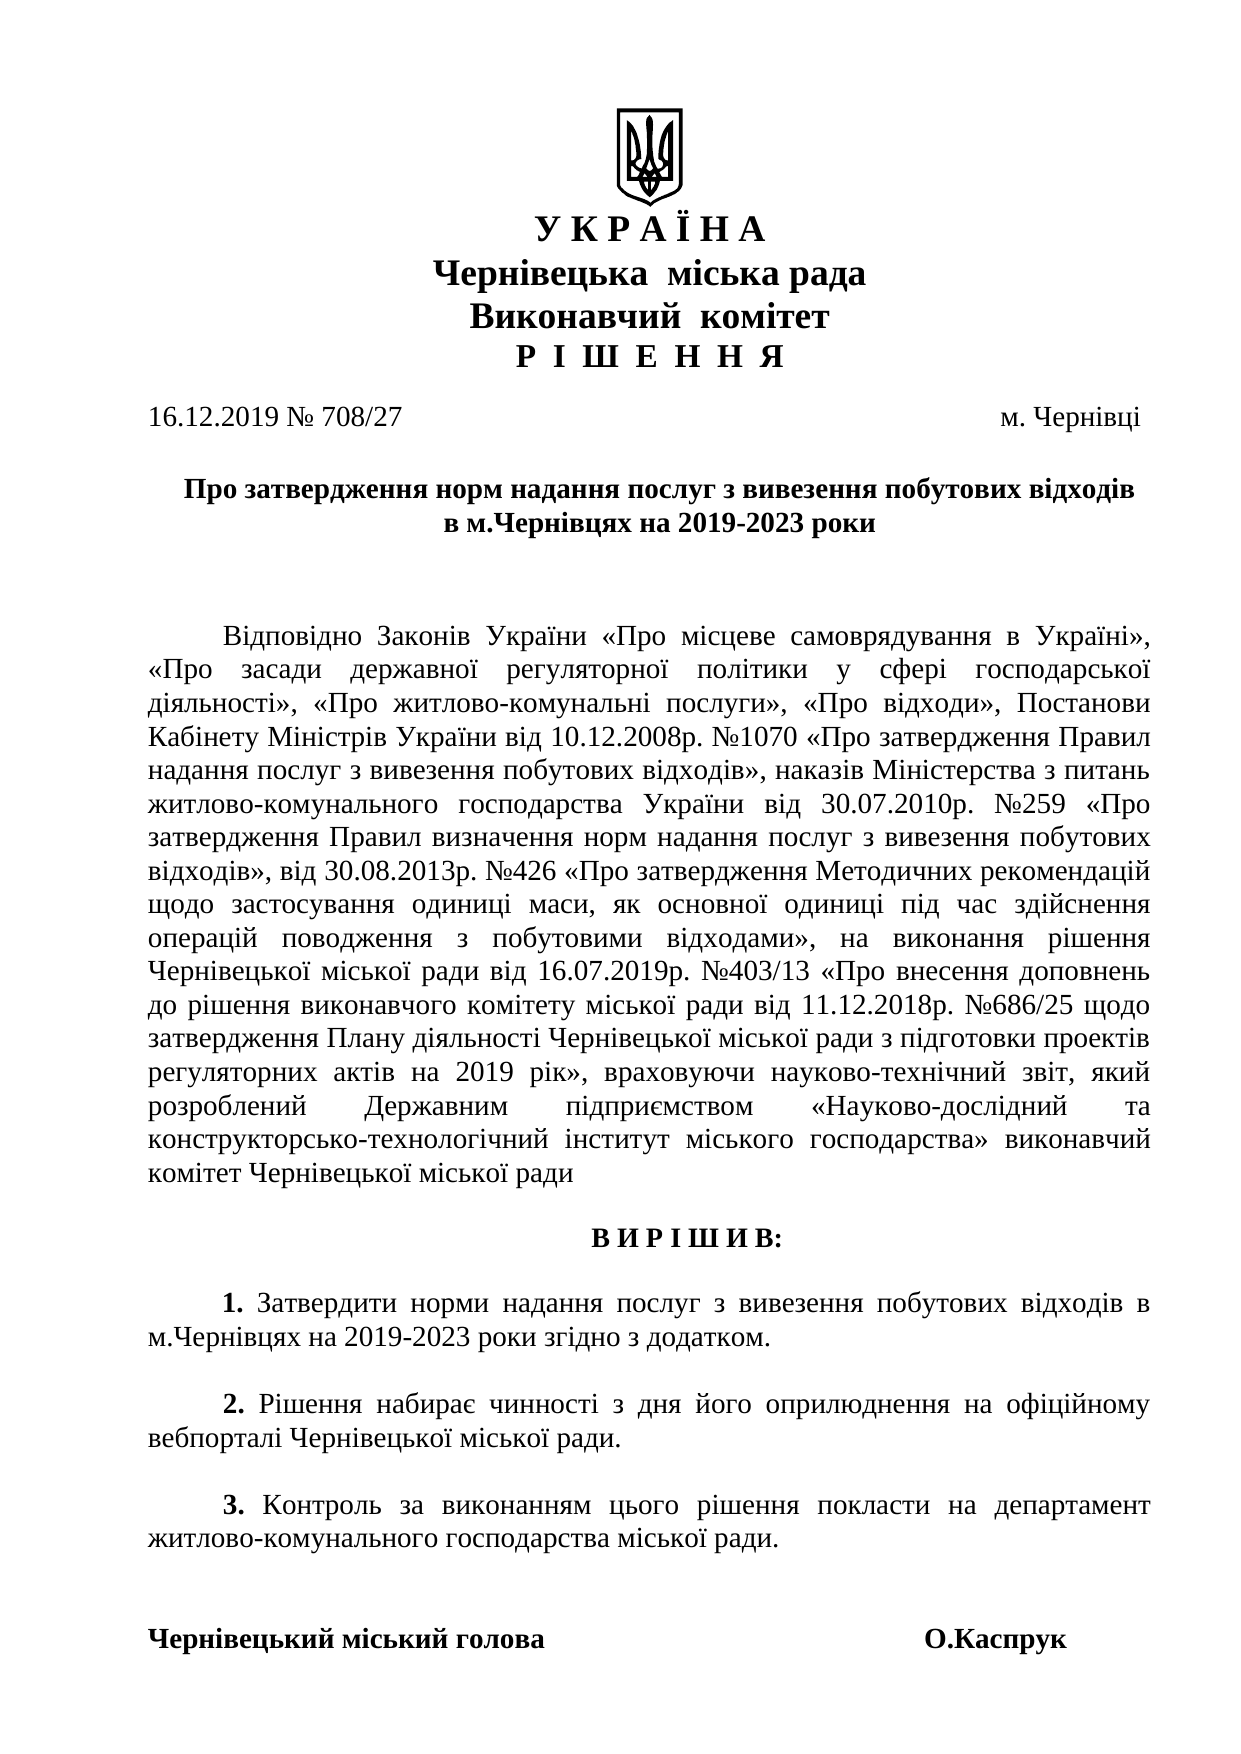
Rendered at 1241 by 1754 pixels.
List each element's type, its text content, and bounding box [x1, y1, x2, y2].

text В И Р І Ш И В: [148, 1221, 1152, 1253]
subtitle Виконавчий комітет [148, 293, 1152, 336]
text 3. Контроль за виконанням цього рішення покласти на департамент житлово-комунального господарства міської ради. [148, 1487, 1152, 1554]
text 2. Рішення набирає чинності з дня його оприлюднення на офіційному вебпорталі Чернівецької міської ради. [148, 1386, 1152, 1453]
text Відповідно Законів України «Про місцеве самоврядування в Україні», «Про засади державної регуляторної політики у сфері господарської діяльності», «Про житлово-комунальні послуги», «Про відходи», Постанови Кабінету Міністрів України від 10.12.2008р. №1070 «Про затвердження Правил надання послуг з вивезення побутових відходів», наказів Міністерства з питань житлово-комунального господарства України від 30.07.2010р. №259 «Про затвердження Правил визначення норм надання послуг з вивезення побутових відходів», від 30.08.2013р. №426 «Про затвердження Методичних рекомендацій щодо застосування одиниці маси, як основної одиниці під час здійснення операцій поводження з побутовими відходами», на виконання рішення Чернівецької міської ради від 16.07.2019р. №403/13 «Про внесення доповнень до рішення виконавчого комітету міської ради від 11.12.2018р. №686/25 щодо затвердження Плану діяльності Чернівецької міської ради з підготовки проектів регуляторних актів на 2019 рік», враховуючи науково-технічний звіт, який розроблений Державним підприємством «Науково-дослідний та конструкторсько-технологічний інститут міського господарства» виконавчий комітет Чернівецької міської ради [148, 618, 1152, 1188]
text 16.12.2019 № 708/27 м. Чернівці [148, 399, 1152, 433]
table_header Про затвердження норм надання послуг з вивезення побутових відходів в м.Чернівцях на 2019-2023 роки [148, 471, 1171, 572]
subtitle Чернівецький міський голова О.Каспрук [148, 1621, 1152, 1654]
text Чернівецька міська рада [148, 250, 1152, 293]
text У К Р А Ї Н А [148, 207, 1152, 250]
subtitle Р І Ш Е Н Н Я [148, 336, 1152, 374]
text 1. Затвердити норми надання послуг з вивезення побутових відходів в м.Чернівцях на 2019-2023 роки згідно з додатком. [148, 1286, 1152, 1353]
